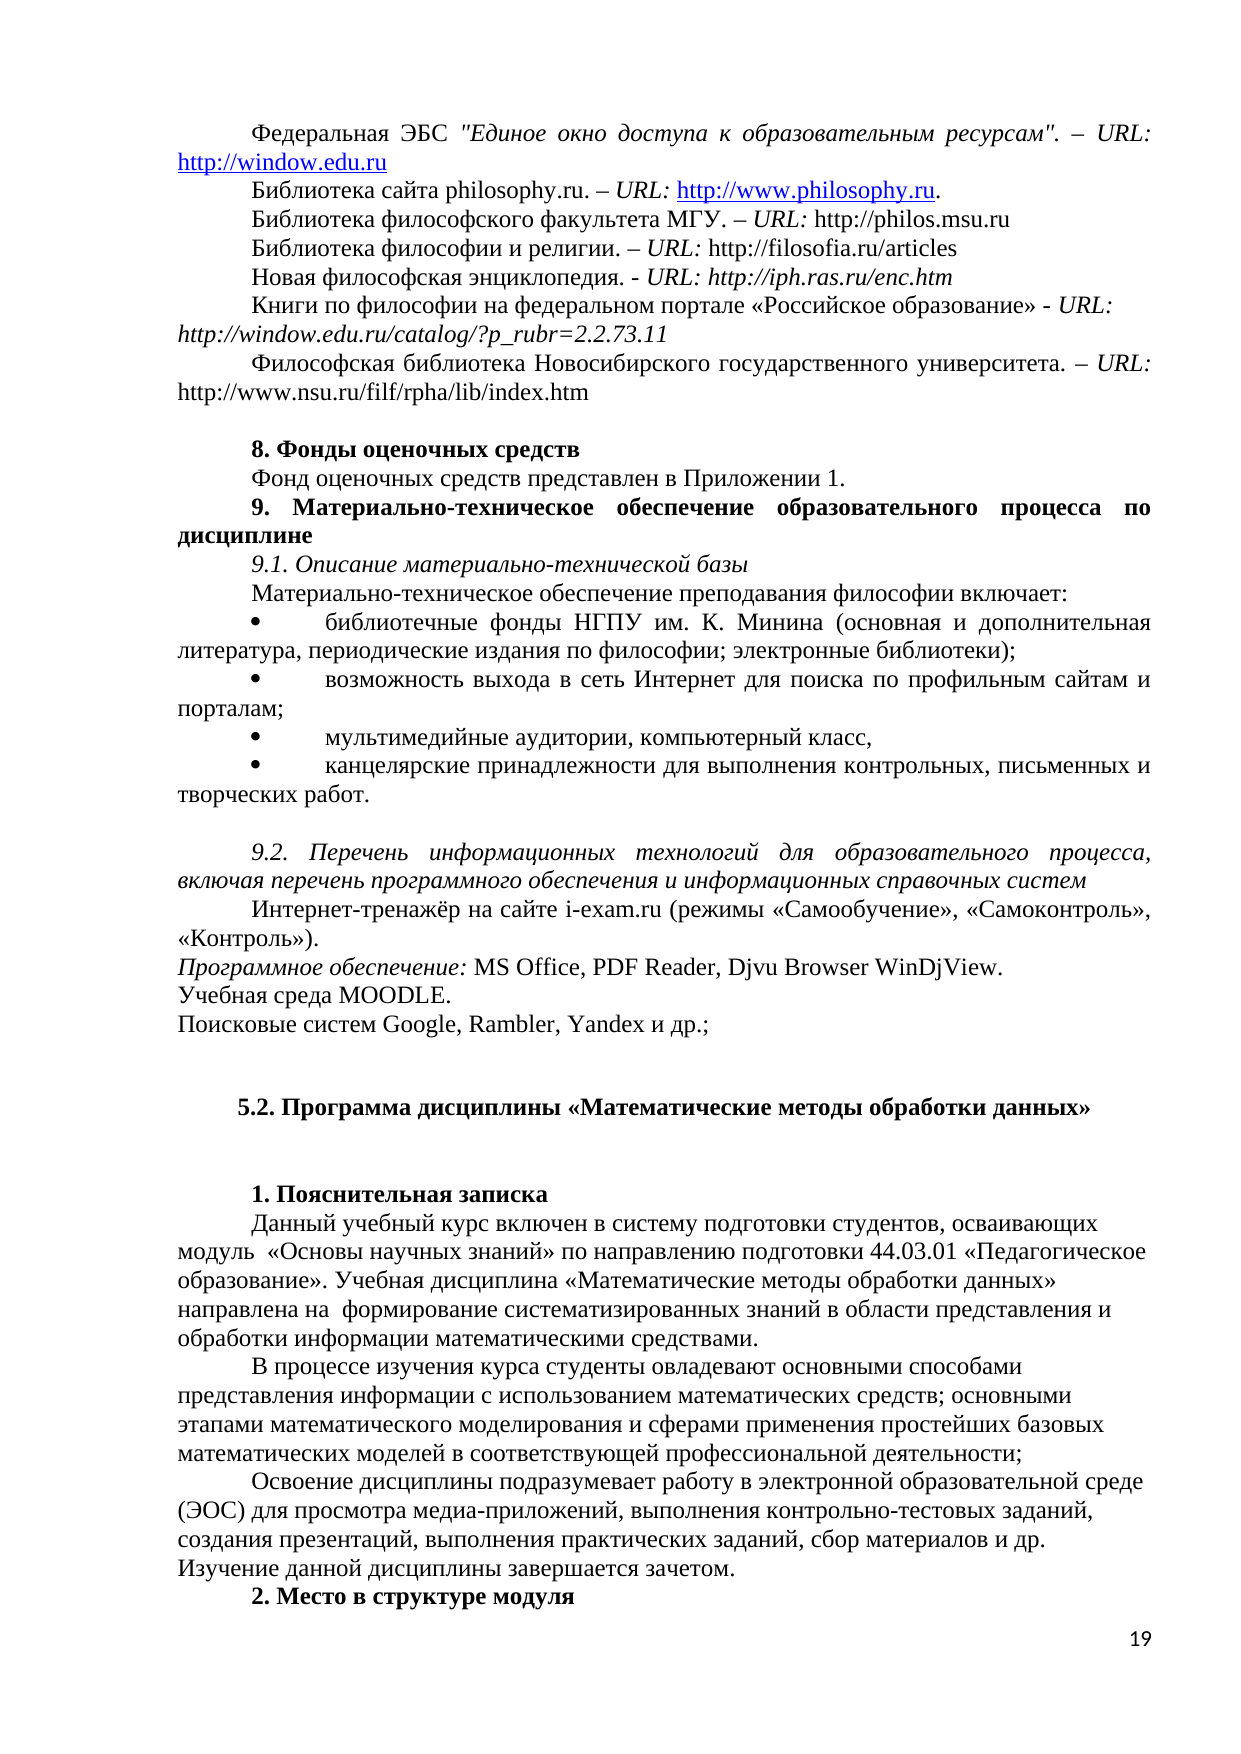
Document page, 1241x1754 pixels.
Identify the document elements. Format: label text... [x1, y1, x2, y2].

text Данный учебный курс включен в систему подготовки студентов, осваивающих модуль «Основы научных знаний» по направлению подготовки 44.03.01 «Педагогическое образование». Учебная дисциплина «Математические методы обработки данных» направлена на формирование систематизированных знаний в области представления и обработки информации математическими средствами. [177, 1208, 1152, 1351]
text Федеральная ЭБС "Единое окно доступа к образовательным ресурсам". – URL: http://window.edu.ru [177, 118, 1152, 176]
text Освоение дисциплины подразумевает работу в электронной образовательной среде (ЭОС) для просмотра медиа-приложений, выполнения контрольно-тестовых заданий, создания презентаций, выполнения практических заданий, сбор материалов и др. Изучение данной дисциплины завершается зачетом. [177, 1466, 1152, 1581]
text 8. Фонды оценочных средств [177, 434, 1152, 463]
list возможность выхода в сеть Интернет для поиска по профильным сайтам и порталам; [177, 664, 1152, 722]
text Библиотека философского факультета МГУ. – URL: http://philos.msu.ru [177, 204, 1152, 233]
text 9.2. Перечень информационных технологий для образовательного процесса, включая перечень программного обеспечения и информационных справочных систем [177, 837, 1152, 894]
subtitle 5.2. Программа дисциплины «Математические методы обработки данных» [177, 1092, 1152, 1121]
text Новая философская энциклопедия. - URL: http://iph.ras.ru/enc.htm [177, 262, 1152, 291]
text Поисковые систем Google, Rambler, Yandex и др.; [177, 1009, 1152, 1038]
text В процессе изучения курса студенты овладевают основными способами представления информации с использованием математических средств; основными этапами математического моделирования и сферами применения простейших базовых математических моделей в соответствующей профессиональной деятельности; [177, 1351, 1152, 1466]
text Материально-техническое обеспечение преподавания философии включает: [177, 578, 1152, 607]
list мультимедийные аудитории, компьютерный класс, [177, 722, 1152, 751]
text 1. Пояснительная записка [177, 1179, 1152, 1208]
text Интернет-тренажёр на сайте i-exam.ru (режимы «Самообучение», «Самоконтроль», «Контроль»). [177, 894, 1152, 952]
text 9.1. Описание материально-технической базы [177, 549, 1152, 578]
text Книги по философии на федеральном портале «Российское образование» - URL: http://window.edu.ru/catalog/?p_rubr=2.2.73.11 [177, 291, 1152, 348]
list библиотечные фонды НГПУ им. К. Минина (основная и дополнительная литература, периодические издания по философии; электронные библиотеки); [177, 607, 1152, 664]
text Учебная среда MOODLE. [177, 981, 1152, 1009]
text Программное обеспечение: MS Office, PDF Reader, Djvu Browser WinDjView. [177, 952, 1152, 981]
text Фонд оценочных средств представлен в Приложении 1. [177, 463, 1152, 492]
text Библиотека философии и религии. – URL: http://filosofia.ru/articles [177, 233, 1152, 262]
text Философская библиотека Новосибирского государственного университета. – URL: http://www.nsu.ru/filf/rpha/lib/index.htm [177, 348, 1152, 406]
text 9. Материально-техническое обеспечение образовательного процесса по дисциплине [177, 492, 1152, 549]
text Библиотека сайта philosophy.ru. – URL: http://www.philosophy.ru. [177, 176, 1152, 204]
text 2. Место в структуре модуля [177, 1581, 1152, 1610]
list канцелярские принадлежности для выполнения контрольных, письменных и творческих работ. [177, 751, 1152, 808]
